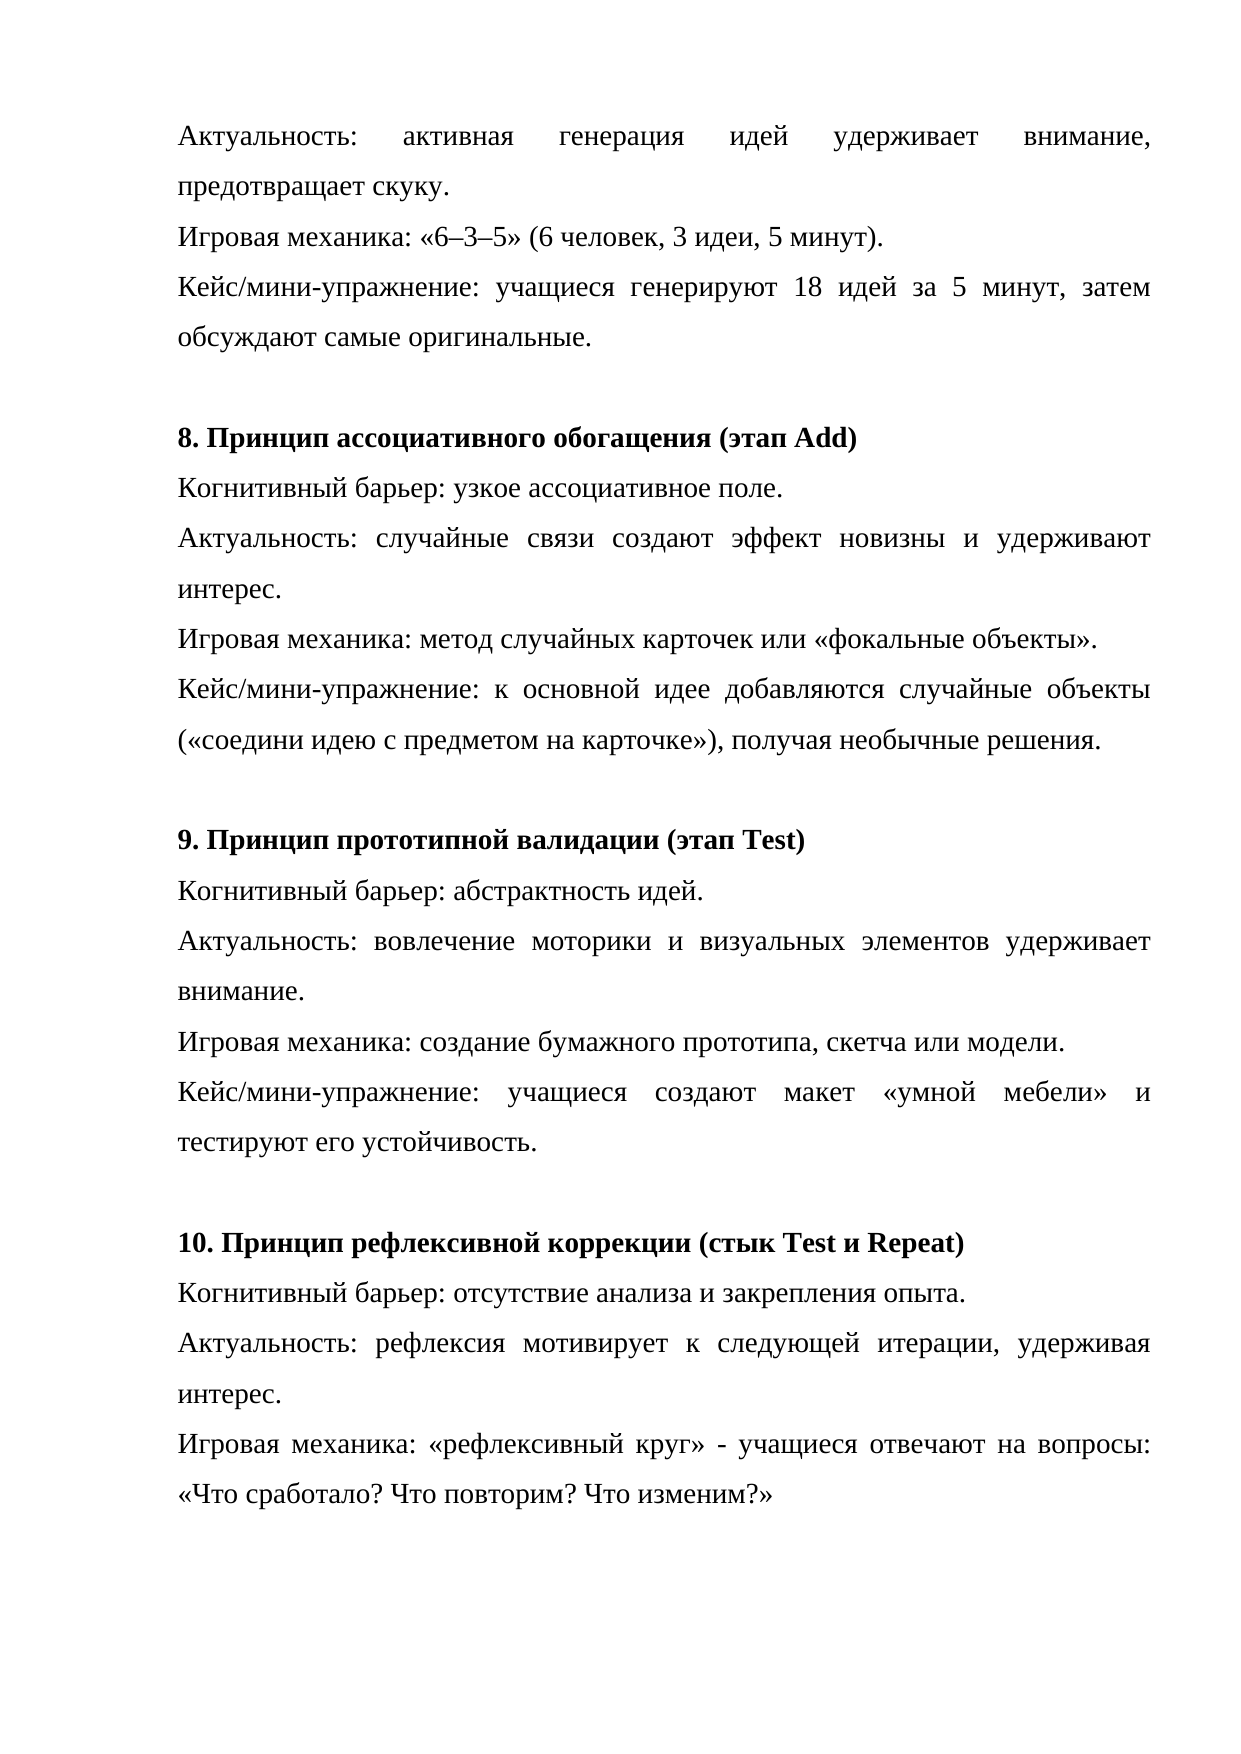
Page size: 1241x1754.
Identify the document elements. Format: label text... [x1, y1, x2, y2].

text Когнитивный барьер: отсутствие анализа и закрепления опыта. [177, 1275, 1152, 1309]
text Игровая механика: метод случайных карточек или «фокальные объекты». [177, 621, 1152, 655]
text Игровая механика: создание бумажного прототипа, скетча или модели. [177, 1024, 1152, 1057]
text Кейс/мини-упражнение: к основной идее добавляются случайные объекты («соедини идею с предметом на карточке»), получая необычные решения. [177, 672, 1152, 755]
text Игровая механика: «рефлексивный круг» - учащиеся отвечают на вопросы: «Что сработало? Что повторим? Что изменим?» [177, 1426, 1152, 1510]
text 10. Принцип рефлексивной коррекции (стык Test и Repeat) [177, 1225, 1152, 1258]
text Актуальность: вовлечение моторики и визуальных элементов удерживает внимание. [177, 923, 1152, 1007]
text Игровая механика: «6–3–5» (6 человек, 3 идеи, 5 минут). [177, 219, 1152, 252]
text 8. Принцип ассоциативного обогащения (этап Add) [177, 420, 1152, 453]
text Актуальность: рефлексия мотивирует к следующей итерации, удерживая интерес. [177, 1326, 1152, 1409]
text Кейс/мини-упражнение: учащиеся создают макет «умной мебели» и тестируют его устойчивость. [177, 1074, 1152, 1158]
text 9. Принцип прототипной валидации (этап Test) [177, 822, 1152, 856]
text Актуальность: случайные связи создают эффект новизны и удерживают интерес. [177, 521, 1152, 604]
text Актуальность: активная генерация идей удерживает внимание, предотвращает скуку. [177, 118, 1152, 202]
text Когнитивный барьер: узкое ассоциативное поле. [177, 470, 1152, 504]
text Кейс/мини-упражнение: учащиеся генерируют 18 идей за 5 минут, затем обсуждают самые оригинальные. [177, 269, 1152, 353]
text Когнитивный барьер: абстрактность идей. [177, 873, 1152, 906]
